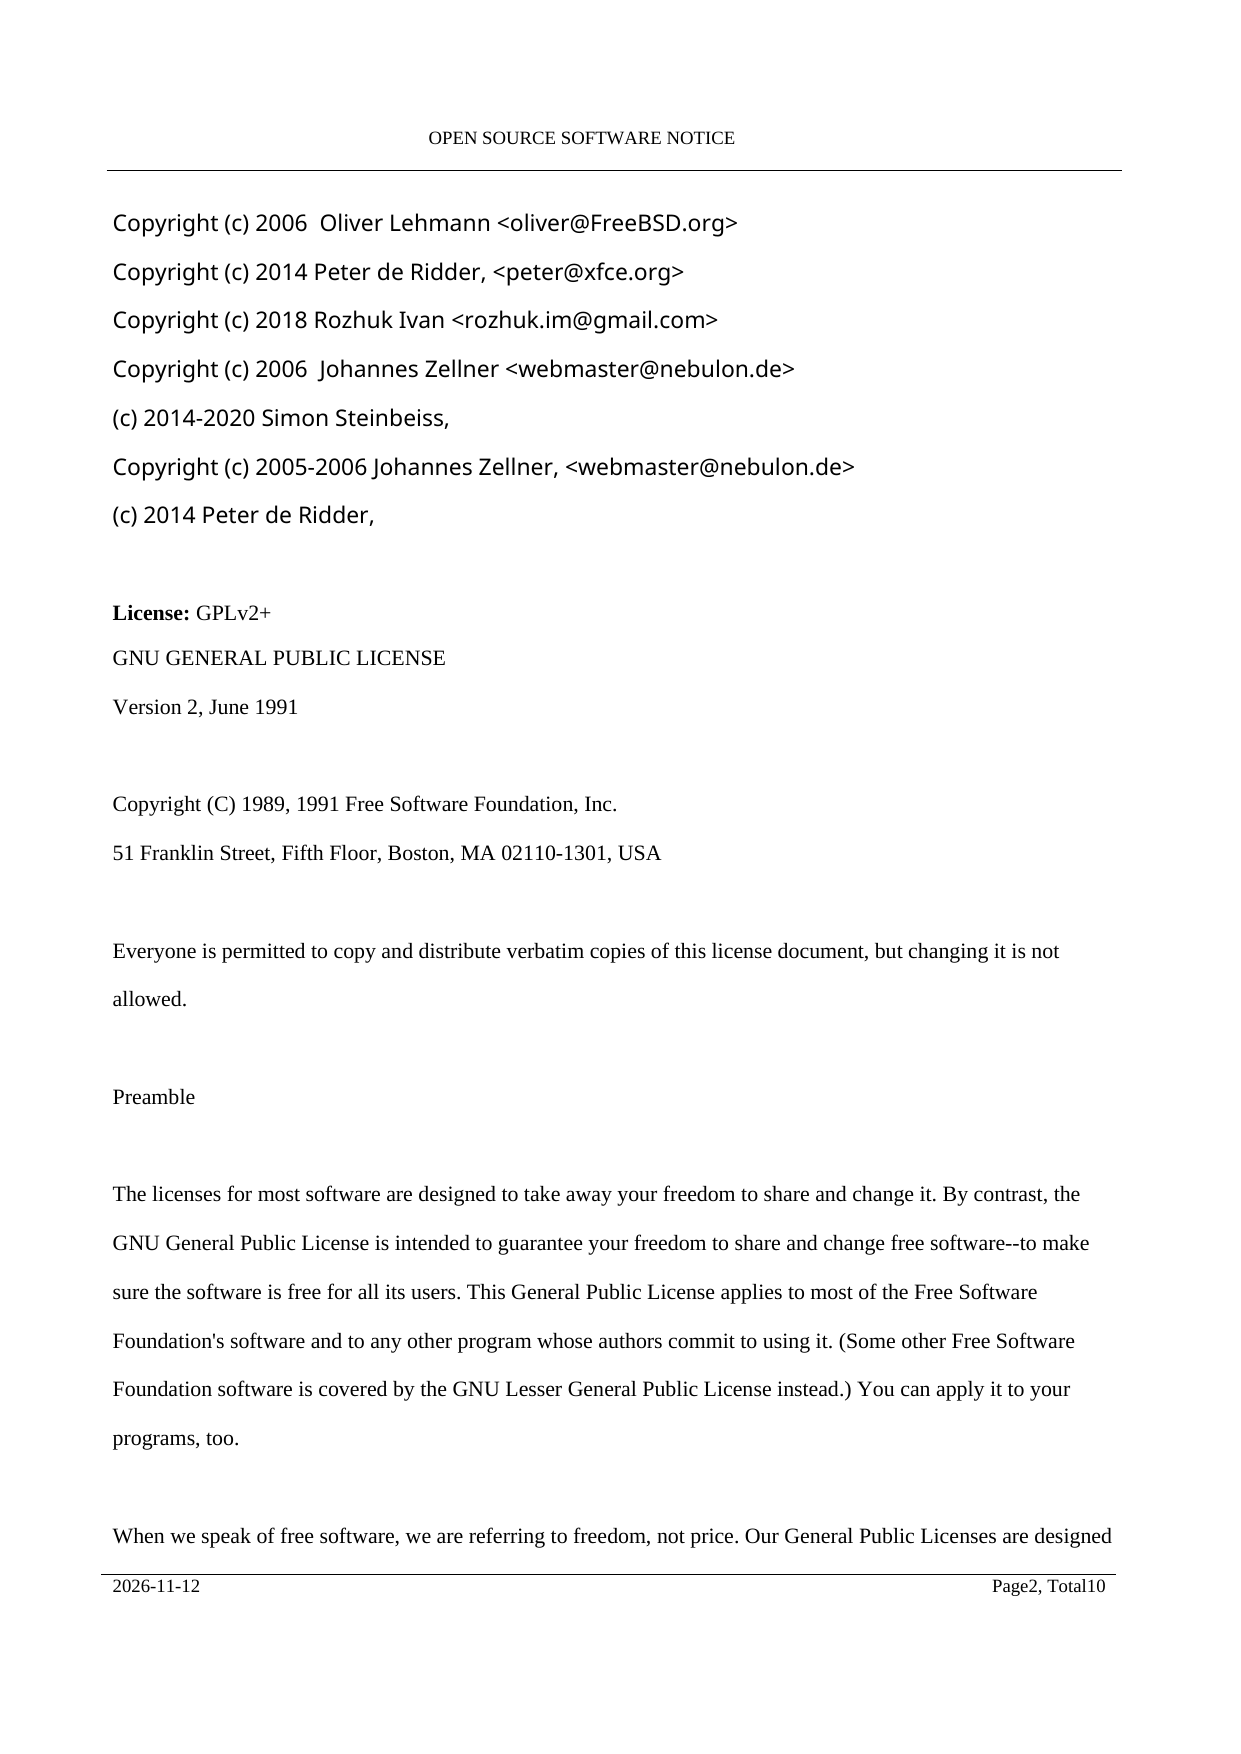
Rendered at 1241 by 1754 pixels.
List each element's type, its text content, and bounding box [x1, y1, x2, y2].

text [112, 641, 1128, 1551]
text License: GPLv2+ [112, 596, 1128, 629]
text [112, 206, 1128, 580]
